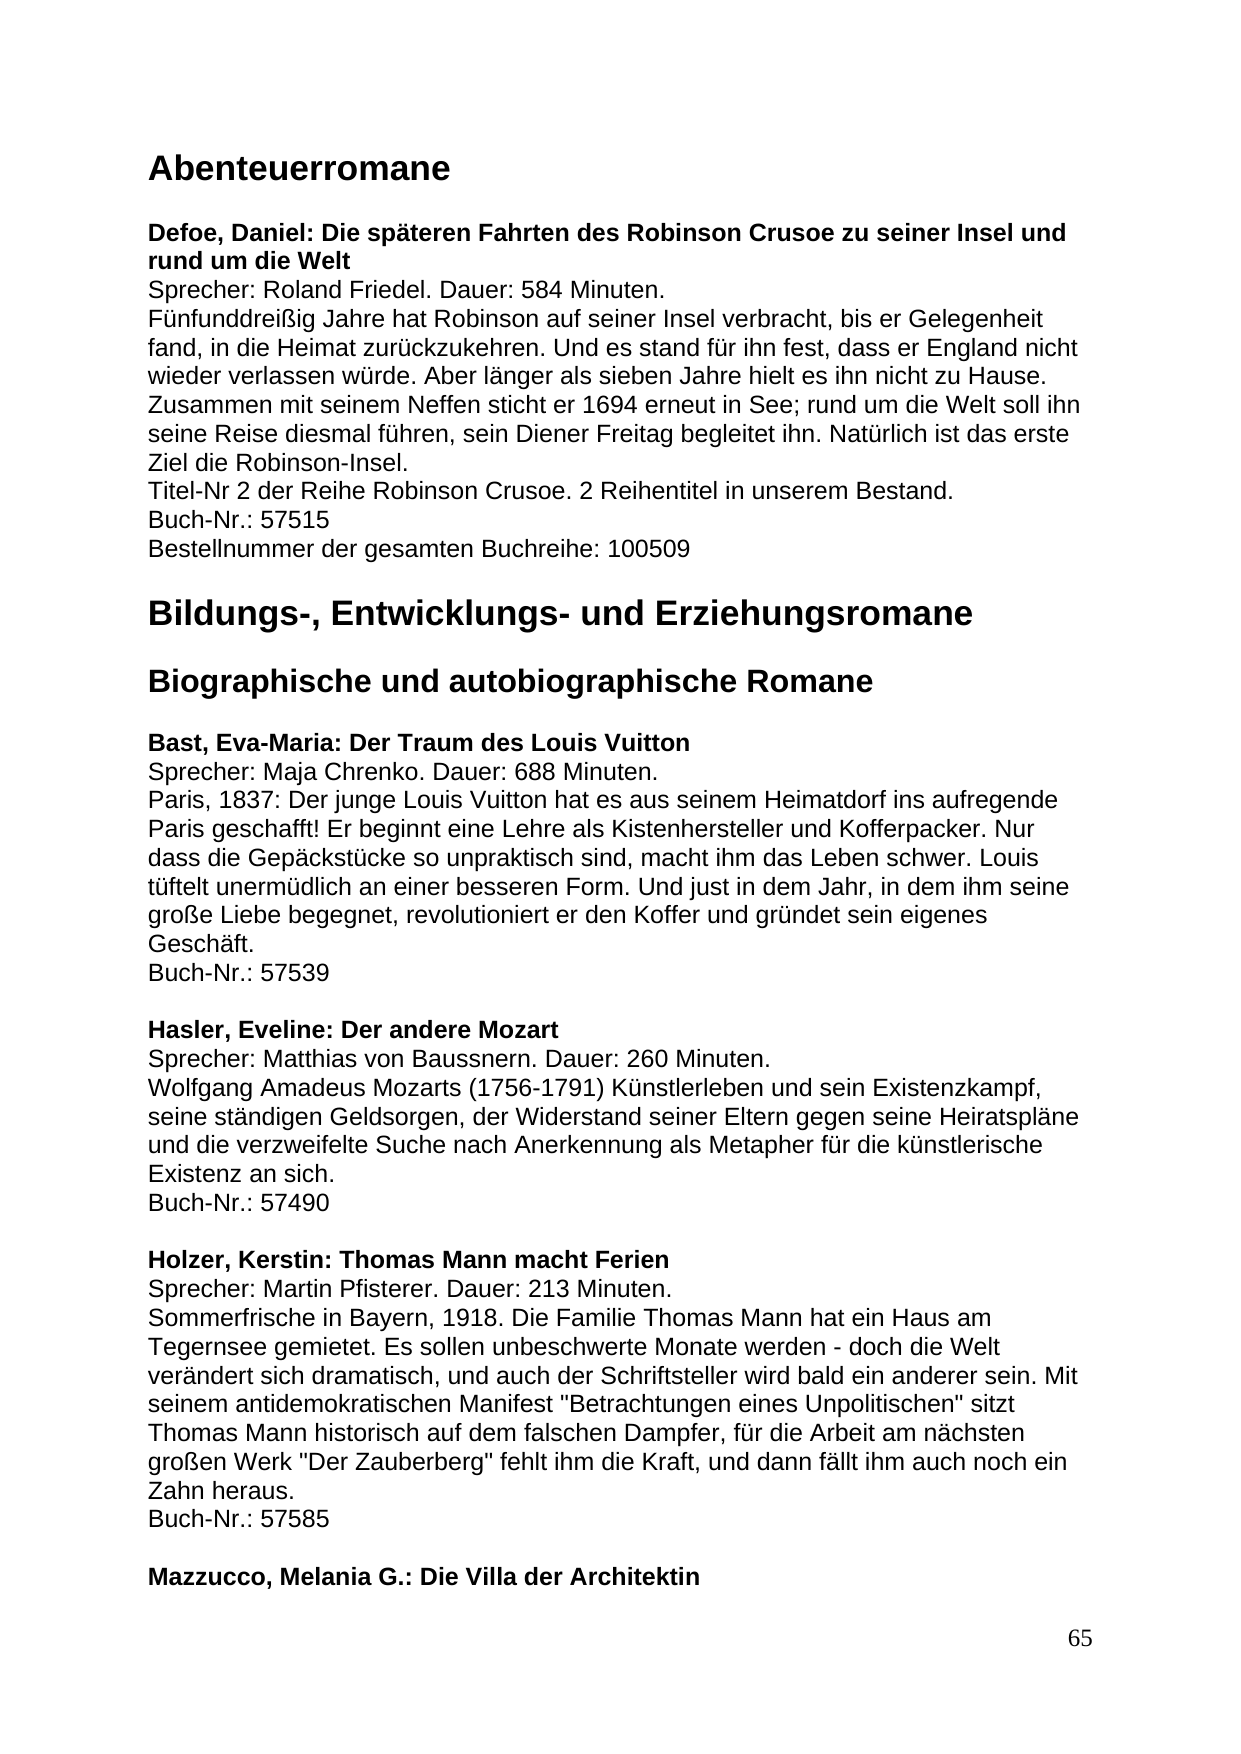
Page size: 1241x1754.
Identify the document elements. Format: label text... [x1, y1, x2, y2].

text Sprecher: Maja Chrenko. Dauer: 688 Minuten. Paris, 1837: Der junge Louis Vuitton hat es aus seinem Heimatdorf ins aufregende Paris geschafft! Er beginnt eine Lehre als Kistenhersteller und Kofferpacker. Nur dass die Gepäckstücke so unpraktisch sind, macht ihm das Leben schwer. Louis tüftelt unermüdlich an einer besseren Form. Und just in dem Jahr, in dem ihm seine große Liebe begegnet, revolutioniert er den Koffer und gründet sein eigenes Geschäft. Buch-Nr.: 57539 [148, 757, 1093, 987]
text Sprecher: Roland Friedel. Dauer: 584 Minuten. Fünfunddreißig Jahre hat Robinson auf seiner Insel verbracht, bis er Gelegenheit fand, in die Heimat zurückzukehren. Und es stand für ihn fest, dass er England nicht wieder verlassen würde. Aber länger als sieben Jahre hielt es ihn nicht zu Hause. Zusammen mit seinem Neffen sticht er 1694 erneut in See; rund um die Welt soll ihn seine Reise diesmal führen, sein Diener Freitag begleitet ihn. Natürlich ist das erste Ziel die Robinson-Insel. [148, 275, 1093, 476]
text Sprecher: Matthias von Baussnern. Dauer: 260 Minuten. Wolfgang Amadeus Mozarts (1756-1791) Künstlerleben und sein Existenzkampf, seine ständigen Geldsorgen, der Widerstand seiner Eltern gegen seine Heiratspläne und die verzweifelte Suche nach Anerkennung als Metapher für die künstlerische Existenz an sich. Buch-Nr.: 57490 [148, 1044, 1093, 1217]
subtitle Bildungs-, Entwicklungs- und Erziehungsromane [148, 592, 1093, 632]
text Holzer, Kerstin: Thomas Mann macht Ferien [148, 1217, 1093, 1274]
text Bestellnummer der gesamten Buchreihe: 100509 [148, 534, 1093, 563]
text Mazzucco, Melania G.: Die Villa der Architektin [148, 1533, 1093, 1591]
text Titel-Nr 2 der Reihe Robinson Crusoe. 2 Reihentitel in unserem Bestand. [148, 476, 1093, 505]
subtitle Biographische und autobiographische Romane [148, 662, 1093, 699]
subtitle Abenteuerromane [148, 148, 1093, 188]
text Bast, Eva-Maria: Der Traum des Louis Vuitton [148, 728, 1093, 757]
text Hasler, Eveline: Der andere Mozart [148, 987, 1093, 1044]
text Defoe, Daniel: Die späteren Fahrten des Robinson Crusoe zu seiner Insel und rund um die Welt [148, 217, 1093, 275]
text Buch-Nr.: 57515 [148, 505, 1093, 534]
text Sprecher: Martin Pfisterer. Dauer: 213 Minuten. Sommerfrische in Bayern, 1918. Die Familie Thomas Mann hat ein Haus am Tegernsee gemietet. Es sollen unbeschwerte Monate werden - doch die Welt verändert sich dramatisch, und auch der Schriftsteller wird bald ein anderer sein. Mit seinem antidemokratischen Manifest "Betrachtungen eines Unpolitischen" sitzt Thomas Mann historisch auf dem falschen Dampfer, für die Arbeit am nächsten großen Werk "Der Zauberberg" fehlt ihm die Kraft, und dann fällt ihm auch noch ein Zahn heraus. Buch-Nr.: 57585 [148, 1274, 1093, 1533]
